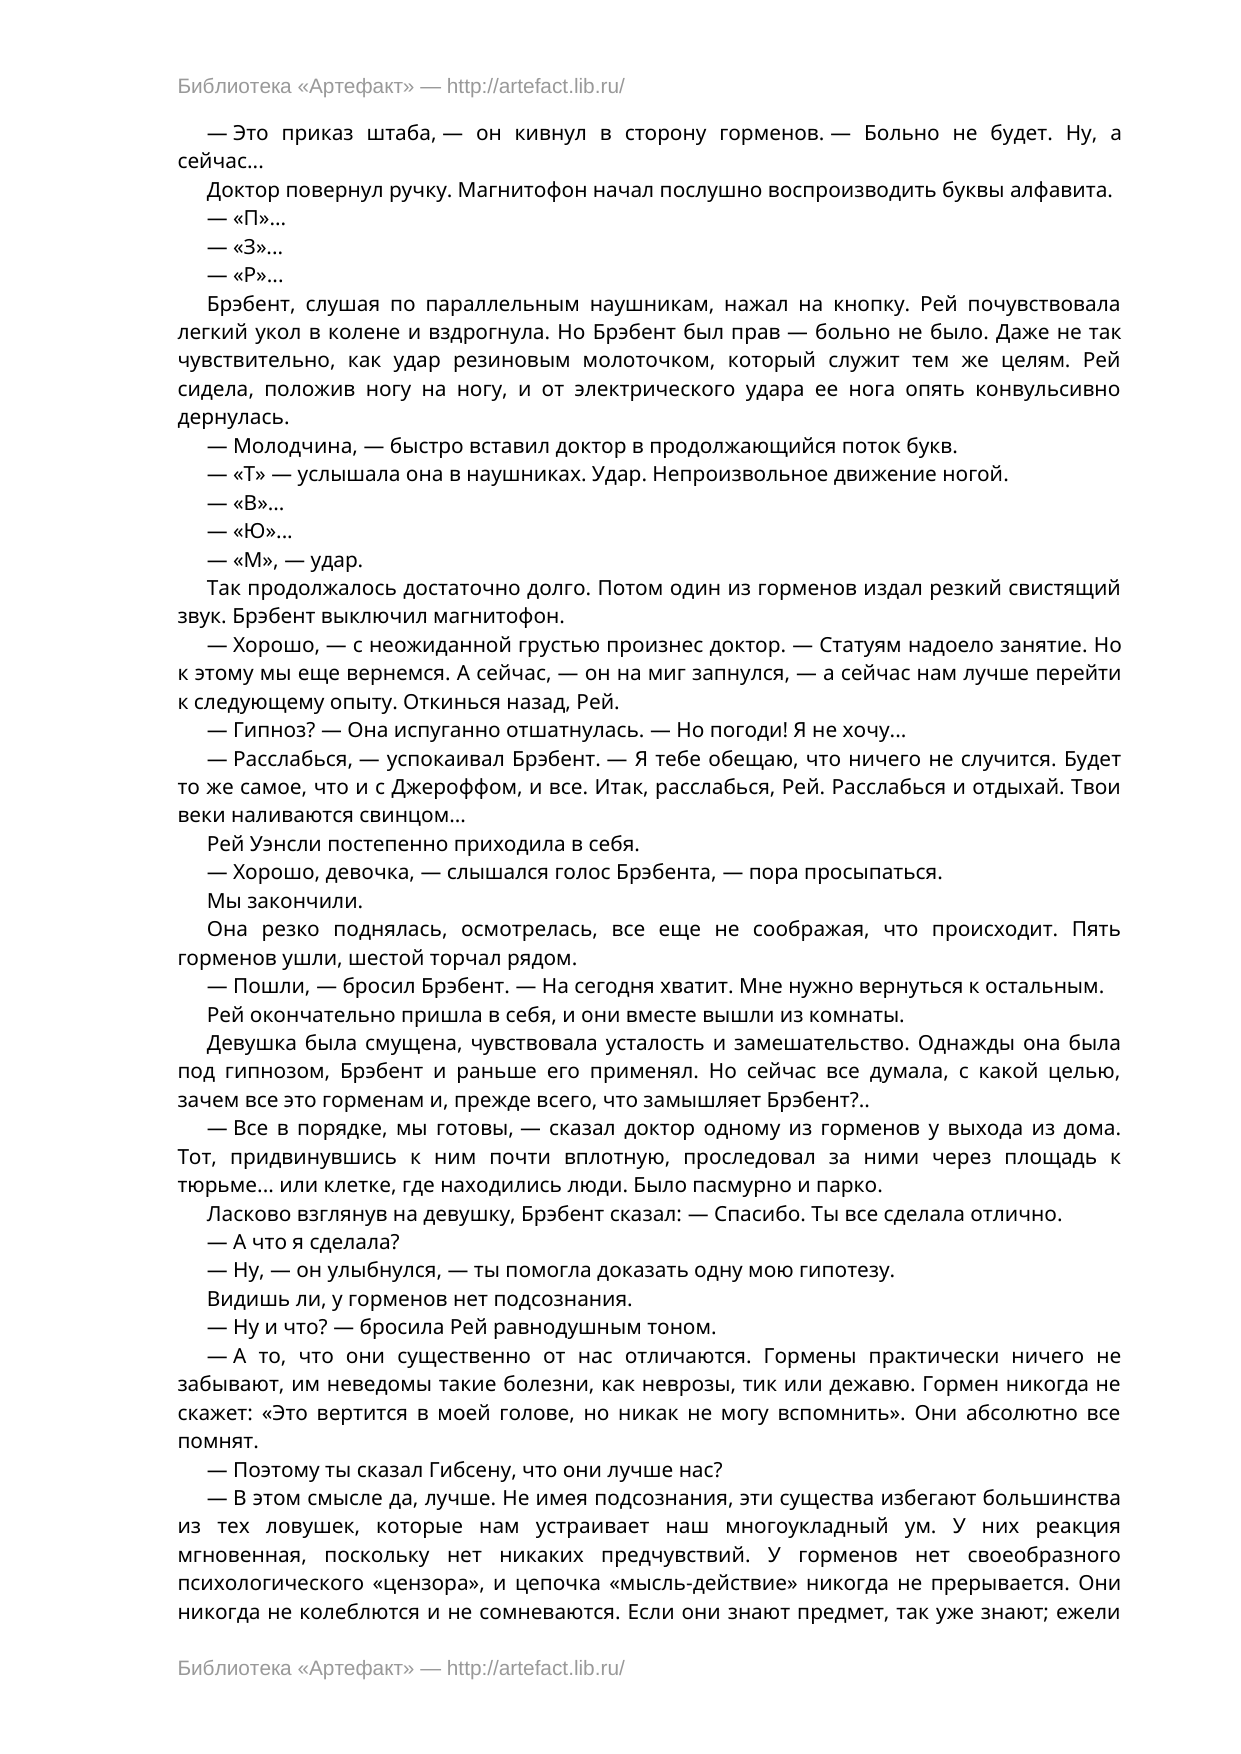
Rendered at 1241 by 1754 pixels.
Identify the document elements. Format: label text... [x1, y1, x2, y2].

text — А то, что они существенно от нас отличаются. Гормены практически ничего не забывают, им неведомы такие болезни, как неврозы, тик или дежавю. Гормен никогда не скажет: «Это вертится в моей голове, но никак не могу вспомнить». Они абсолютно все помнят. [177, 1341, 1122, 1455]
text — «Ю»... [177, 516, 1122, 545]
text — Пошли, — бросил Брэбент. — На сегодня хватит. Мне нужно вернуться к остальным. [177, 971, 1122, 1000]
text — Хорошо, девочка, — слышался голос Брэбента, — пора просыпаться. [177, 857, 1122, 886]
text Брэбент, слушая по параллельным наушникам, нажал на кнопку. Рей почувствовала легкий укол в колене и вздрогнула. Но Брэбент был прав — больно не было. Даже не так чувствительно, как удар резиновым молоточком, который служит тем же целям. Рей сидела, положив ногу на ногу, и от электрического удара ее нога опять конвульсивно дернулась. [177, 289, 1122, 431]
text Она резко поднялась, осмотрелась, все еще не соображая, что происходит. Пять горменов ушли, шестой торчал рядом. [177, 914, 1122, 971]
text — Молодчина, — быстро вставил доктор в продолжающийся поток букв. [177, 431, 1122, 459]
text — Поэтому ты сказал Гибсену, что они лучше нас? [177, 1455, 1122, 1483]
text Так продолжалось достаточно долго. Потом один из горменов издал резкий свистящий звук. Брэбент выключил магнитофон. [177, 573, 1122, 630]
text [177, 1483, 1122, 1625]
text — Ну и что? — бросила Рей равнодушным тоном. [177, 1312, 1122, 1341]
text Рей окончательно пришла в себя, и они вместе вышли из комнаты. [177, 1000, 1122, 1028]
text — Все в порядке, мы готовы, — сказал доктор одному из горменов у выхода из дома. Тот, придвинувшись к ним почти вплотную, проследовал за ними через площадь к тюрьме... или клетке, где находились люди. Было пасмурно и парко. [177, 1113, 1122, 1199]
text — А что я сделала? [177, 1227, 1122, 1256]
text — Гипноз? — Она испуганно отшатнулась. — Но погоди! Я не хочу... [177, 715, 1122, 744]
text Видишь ли, у горменов нет подсознания. [177, 1284, 1122, 1312]
text Девушка была смущена, чувствовала усталость и замешательство. Однажды она была под гипнозом, Брэбент и раньше его применял. Но сейчас все думала, с какой целью, зачем все это горменам и, прежде всего, что замышляет Брэбент?.. [177, 1028, 1122, 1113]
text Мы закончили. [177, 886, 1122, 914]
text Доктор повернул ручку. Магнитофон начал послушно воспроизводить буквы алфавита. [177, 175, 1122, 203]
text — Это приказ штаба, — он кивнул в сторону горменов. — Больно не будет. Ну, а сейчас... [177, 118, 1122, 175]
text — «Р»... [177, 260, 1122, 289]
text — Хорошо, — с неожиданной грустью произнес доктор. — Статуям надоело занятие. Но к этому мы еще вернемся. А сейчас, — он на миг запнулся, — а сейчас нам лучше перейти к следующему опыту. Откинься назад, Рей. [177, 630, 1122, 715]
text — «П»... [177, 203, 1122, 232]
text — «М», — удар. [177, 545, 1122, 573]
text — Ну, — он улыбнулся, — ты помогла доказать одну мою гипотезу. [177, 1256, 1122, 1284]
text — «В»... [177, 488, 1122, 516]
text — «З»... [177, 232, 1122, 260]
text Рей Уэнсли постепенно приходила в себя. [177, 829, 1122, 857]
text — Расслабься, — успокаивал Брэбент. — Я тебе обещаю, что ничего не случится. Будет то же самое, что и с Джероффом, и все. Итак, расслабься, Рей. Расслабься и отдыхай. Твои веки наливаются свинцом... [177, 744, 1122, 829]
text — «Т» — услышала она в наушниках. Удар. Непроизвольное движение ногой. [177, 459, 1122, 488]
text Ласково взглянув на девушку, Брэбент сказал: — Спасибо. Ты все сделала отлично. [177, 1199, 1122, 1227]
